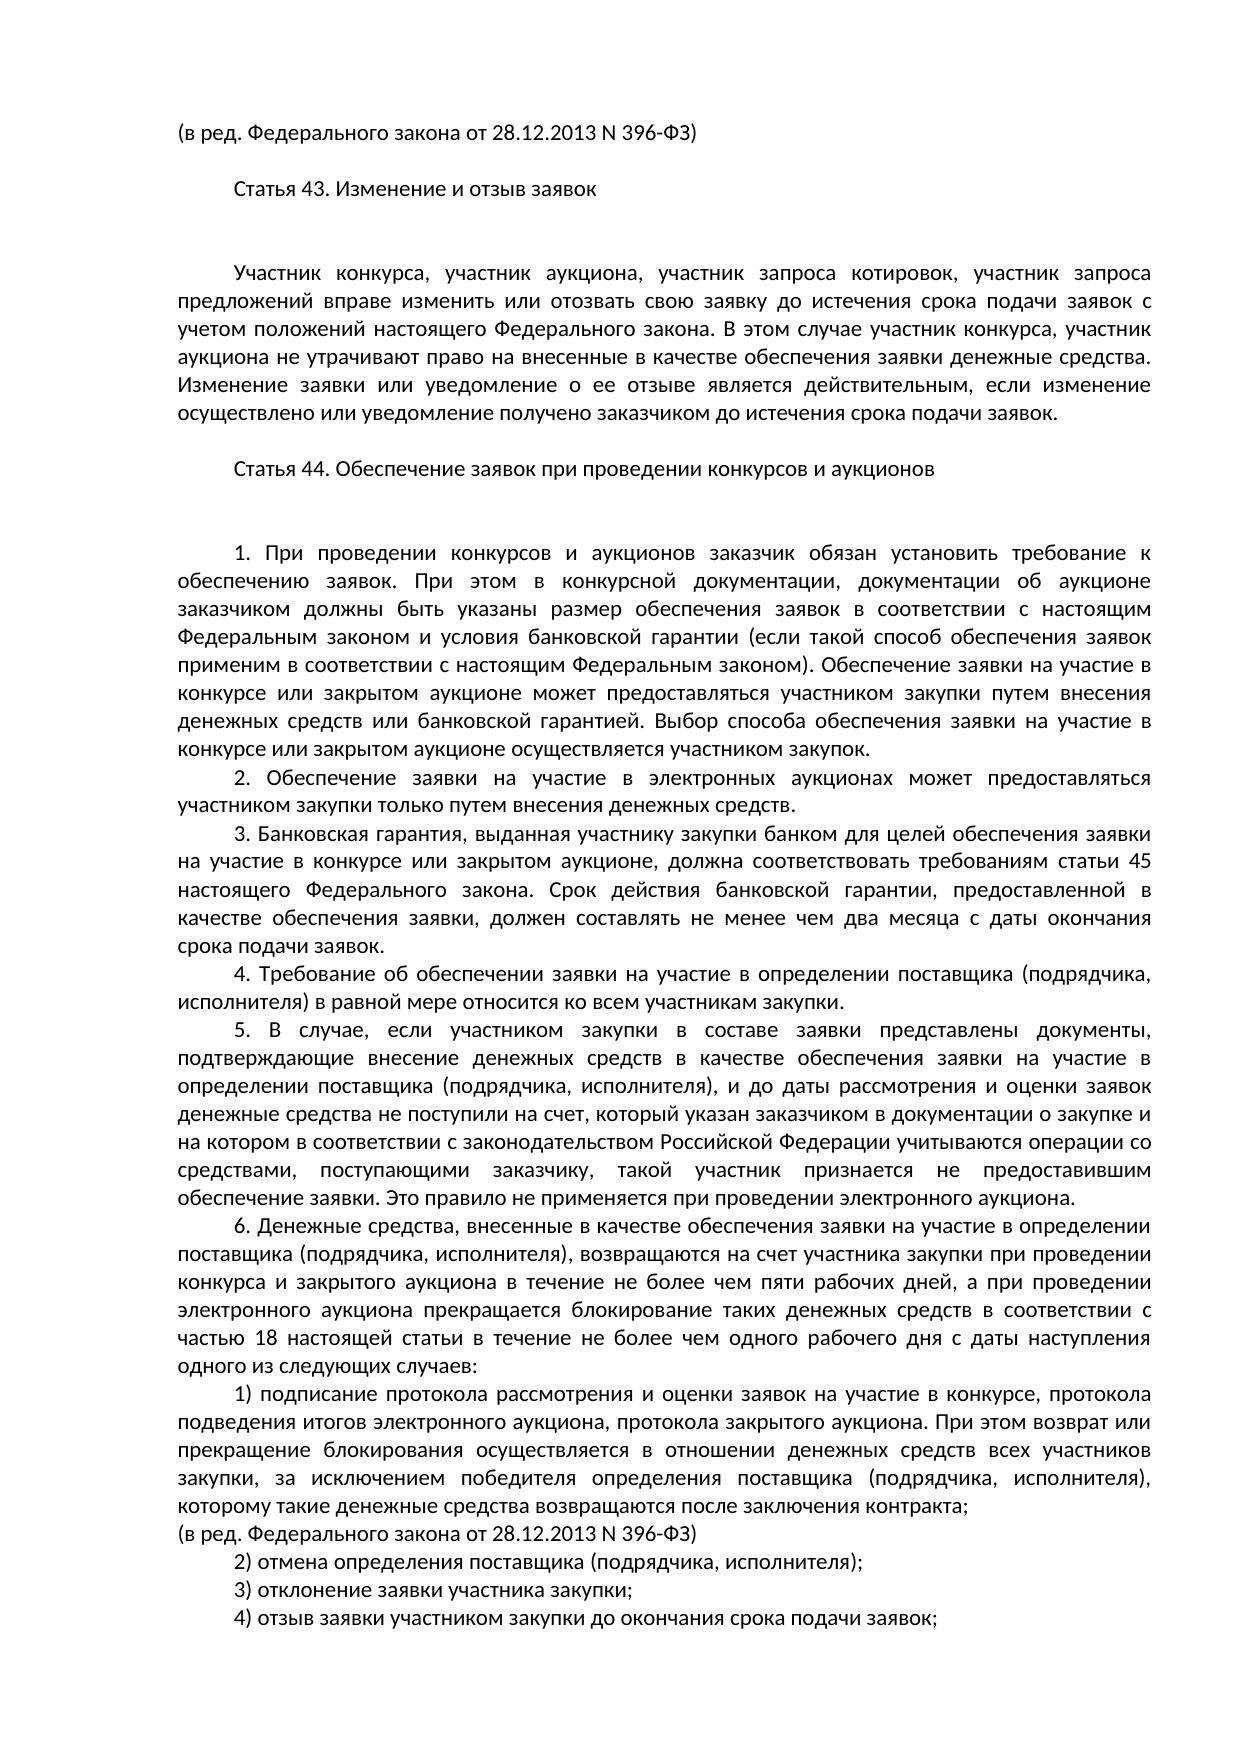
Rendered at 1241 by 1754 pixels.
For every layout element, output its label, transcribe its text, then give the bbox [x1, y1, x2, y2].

text 2. Обеспечение заявки на участие в электронных аукционах может предоставляться участником закупки только путем внесения денежных средств. [177, 763, 1152, 819]
text 3) отклонение заявки участника закупки; [177, 1575, 1152, 1603]
text 6. Денежные средства, внесенные в качестве обеспечения заявки на участие в определении поставщика (подрядчика, исполнителя), возвращаются на счет участника закупки при проведении конкурса и закрытого аукциона в течение не более чем пяти рабочих дней, а при проведении электронного аукциона прекращается блокирование таких денежных средств в соответствии с частью 18 настоящей статьи в течение не более чем одного рабочего дня с даты наступления одного из следующих случаев: [177, 1211, 1152, 1379]
text 1) подписание протокола рассмотрения и оценки заявок на участие в конкурсе, протокола подведения итогов электронного аукциона, протокола закрытого аукциона. При этом возврат или прекращение блокирования осуществляется в отношении денежных средств всех участников закупки, за исключением победителя определения поставщика (подрядчика, исполнителя), которому такие денежные средства возвращаются после заключения контракта; [177, 1379, 1152, 1519]
text Статья 44. Обеспечение заявок при проведении конкурсов и аукционов [177, 454, 1152, 482]
text (в ред. Федерального закона от 28.12.2013 N 396-ФЗ) [177, 1519, 1152, 1547]
text 1. При проведении конкурсов и аукционов заказчик обязан установить требование к обеспечению заявок. При этом в конкурсной документации, документации об аукционе заказчиком должны быть указаны размер обеспечения заявок в соответствии с настоящим Федеральным законом и условия банковской гарантии (если такой способ обеспечения заявок применим в соответствии с настоящим Федеральным законом). Обеспечение заявки на участие в конкурсе или закрытом аукционе может предоставляться участником закупки путем внесения денежных средств или банковской гарантией. Выбор способа обеспечения заявки на участие в конкурсе или закрытом аукционе осуществляется участником закупок. [177, 538, 1152, 763]
text Участник конкурса, участник аукциона, участник запроса котировок, участник запроса предложений вправе изменить или отозвать свою заявку до истечения срока подачи заявок с учетом положений настоящего Федерального закона. В этом случае участник конкурса, участник аукциона не утрачивают право на внесенные в качестве обеспечения заявки денежные средства. Изменение заявки или уведомление о ее отзыве является действительным, если изменение осуществлено или уведомление получено заказчиком до истечения срока подачи заявок. [177, 258, 1152, 426]
text Статья 43. Изменение и отзыв заявок [177, 174, 1152, 202]
text 2) отмена определения поставщика (подрядчика, исполнителя); [177, 1547, 1152, 1575]
text 4. Требование об обеспечении заявки на участие в определении поставщика (подрядчика, исполнителя) в равной мере относится ко всем участникам закупки. [177, 959, 1152, 1015]
text 3. Банковская гарантия, выданная участнику закупки банком для целей обеспечения заявки на участие в конкурсе или закрытом аукционе, должна соответствовать требованиям статьи 45 настоящего Федерального закона. Срок действия банковской гарантии, предоставленной в качестве обеспечения заявки, должен составлять не менее чем два месяца с даты окончания срока подачи заявок. [177, 819, 1152, 959]
text 4) отзыв заявки участником закупки до окончания срока подачи заявок; [177, 1603, 1152, 1631]
text 5. В случае, если участником закупки в составе заявки представлены документы, подтверждающие внесение денежных средств в качестве обеспечения заявки на участие в определении поставщика (подрядчика, исполнителя), и до даты рассмотрения и оценки заявок денежные средства не поступили на счет, который указан заказчиком в документации о закупке и на котором в соответствии с законодательством Российской Федерации учитываются операции со средствами, поступающими заказчику, такой участник признается не предоставившим обеспечение заявки. Это правило не применяется при проведении электронного аукциона. [177, 1015, 1152, 1211]
text (в ред. Федерального закона от 28.12.2013 N 396-ФЗ) [177, 118, 1152, 146]
